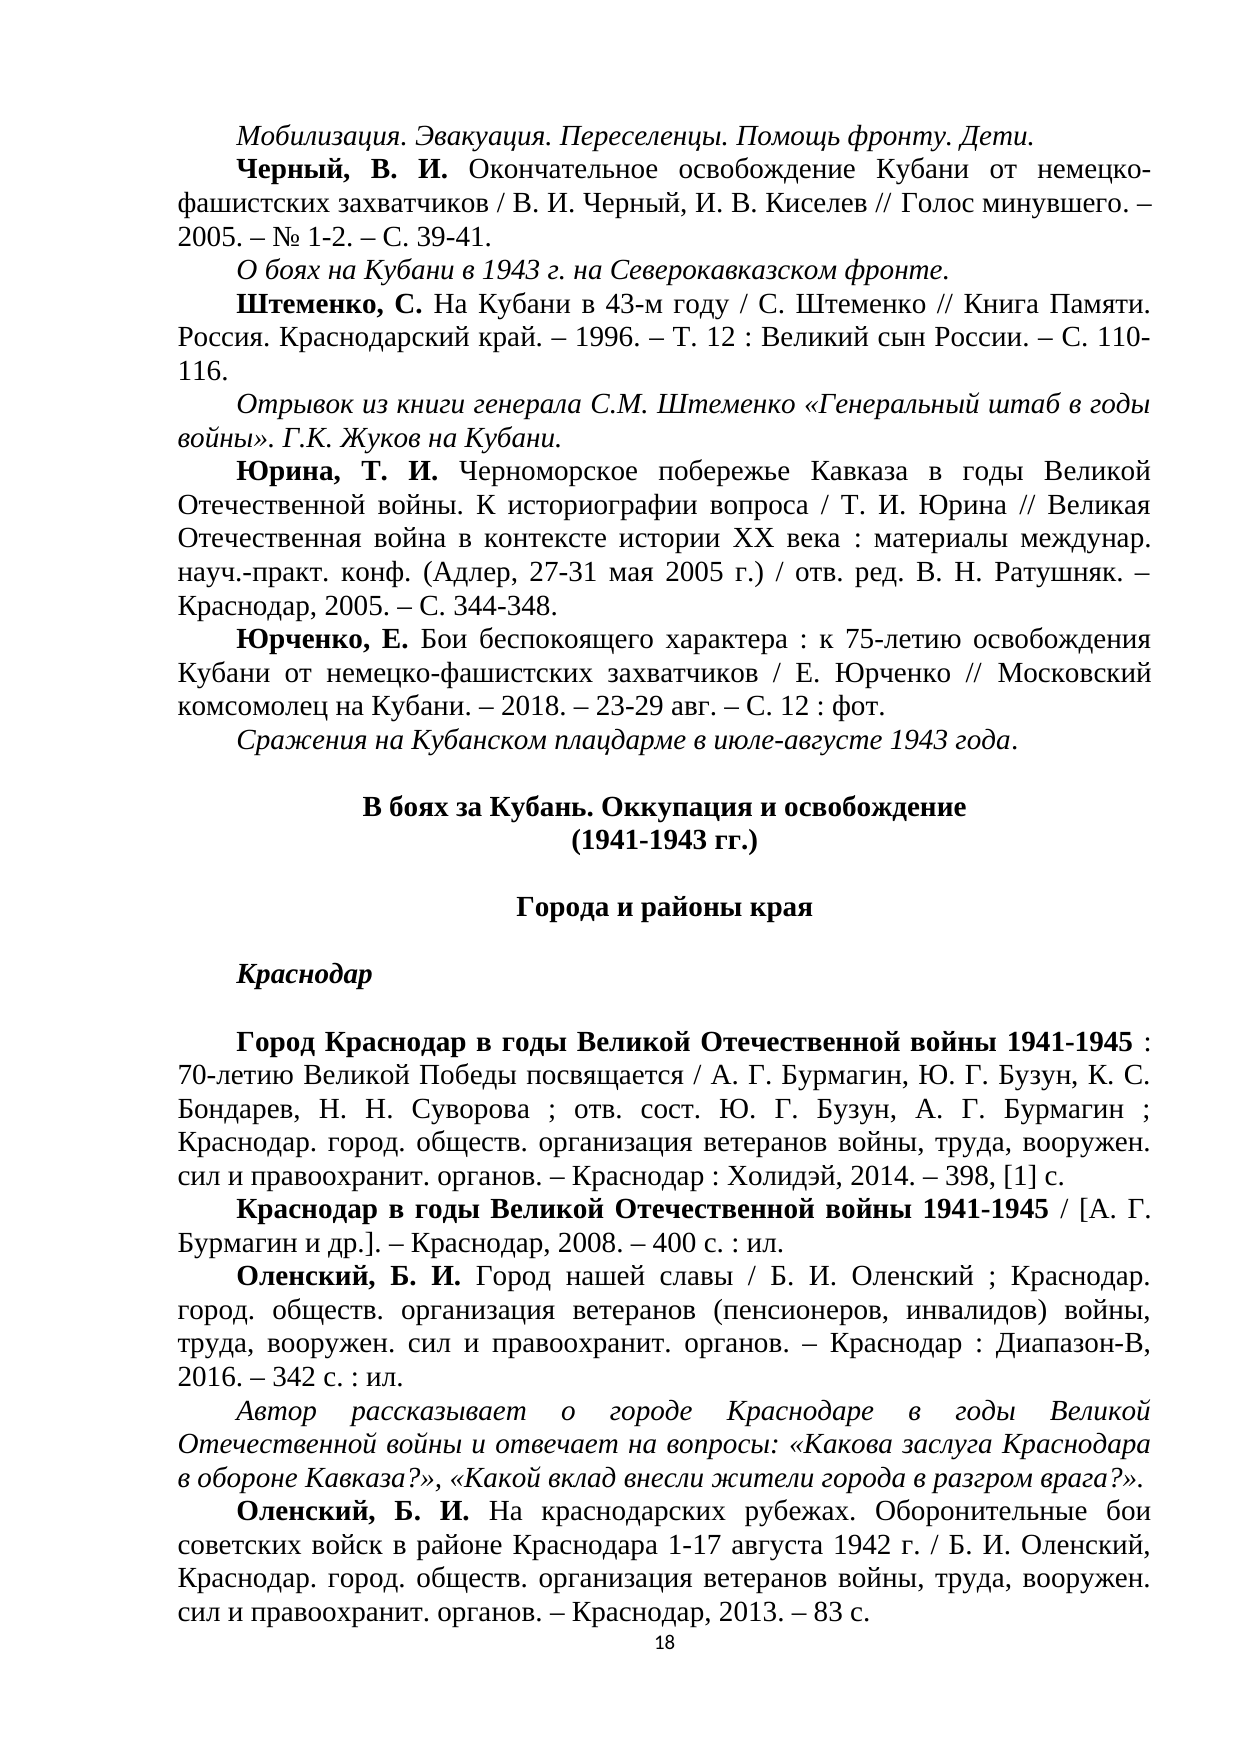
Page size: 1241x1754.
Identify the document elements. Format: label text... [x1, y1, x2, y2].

text Черный, В. И. Окончательное освобождение Кубани от немецко-фашистских захватчиков / В. И. Черный, И. В. Киселев // Голос минувшего. – 2005. – № 1-2. – С. 39-41. [177, 152, 1152, 252]
text Мобилизация. Эвакуация. Переселенцы. Помощь фронту. Дети. [177, 118, 1152, 152]
text (1941-1943 гг.) [177, 822, 1152, 856]
text Штеменко, С. На Кубани в 43-м году / С. Штеменко // Книга Памяти. Россия. Краснодарский край. – 1996. – Т. 12 : Великий сын России. – С. 110-116. [177, 286, 1152, 386]
text О боях на Кубани в 1943 г. на Северокавказском фронте. [177, 252, 1152, 286]
text Отрывок из книги генерала С.М. Штеменко «Генеральный штаб в годы войны». Г.К. Жуков на Кубани. [177, 386, 1152, 453]
text Оленский, Б. И. На краснодарских рубежах. Оборонительные бои советских войск в районе Краснодара 1-17 августа 1942 г. / Б. И. Оленский, Краснодар. город. обществ. организация ветеранов войны, труда, вооружен. сил и правоохранит. органов. – Краснодар, 2013. – 83 с. [177, 1493, 1152, 1627]
text Юрина, Т. И. Черноморское побережье Кавказа в годы Великой Отечественной войны. К историографии вопроса / Т. И. Юрина // Великая Отечественная война в контексте истории XX века : материалы междунар. науч.-практ. конф. (Адлер, 27-31 мая 2005 г.) / отв. ред. В. Н. Ратушняк. – Краснодар, 2005. – С. 344-348. [177, 453, 1152, 621]
text Город Краснодар в годы Великой Отечественной войны 1941-1945 : 70-летию Великой Победы посвящается / А. Г. Бурмагин, Ю. Г. Бузун, К. С. Бондарев, Н. Н. Суворова ; отв. сост. Ю. Г. Бузун, А. Г. Бурмагин ; Краснодар. город. обществ. организация ветеранов войны, труда, вооружен. сил и правоохранит. органов. – Краснодар : Холидэй, 2014. – 398, [1] с. [177, 1024, 1152, 1191]
text Сражения на Кубанском плацдарме в июле-августе 1943 года. [177, 722, 1152, 755]
text Города и районы края [177, 889, 1152, 923]
text Оленский, Б. И. Город нашей славы / Б. И. Оленский ; Краснодар. город. обществ. организация ветеранов (пенсионеров, инвалидов) войны, труда, вооружен. сил и правоохранит. органов. – Краснодар : Диапазон-В, 2016. – 342 с. : ил. [177, 1258, 1152, 1393]
text Автор рассказывает о городе Краснодаре в годы Великой Отечественной войны и отвечает на вопросы: «Какова заслуга Краснодара в обороне Кавказа?», «Какой вклад внесли жители города в разгром врага?». [177, 1393, 1152, 1493]
text Юрченко, Е. Бои беспокоящего характера : к 75-летию освобождения Кубани от немецко-фашистских захватчиков / Е. Юрченко // Московский комсомолец на Кубани. – 2018. – 23-29 авг. – С. 12 : фот. [177, 621, 1152, 722]
text Краснодар [177, 957, 1152, 990]
text В боях за Кубань. Оккупация и освобождение [177, 789, 1152, 822]
text Краснодар в годы Великой Отечественной войны 1941-1945 / [А. Г. Бурмагин и др.]. – Краснодар, 2008. – 400 с. : ил. [177, 1191, 1152, 1258]
